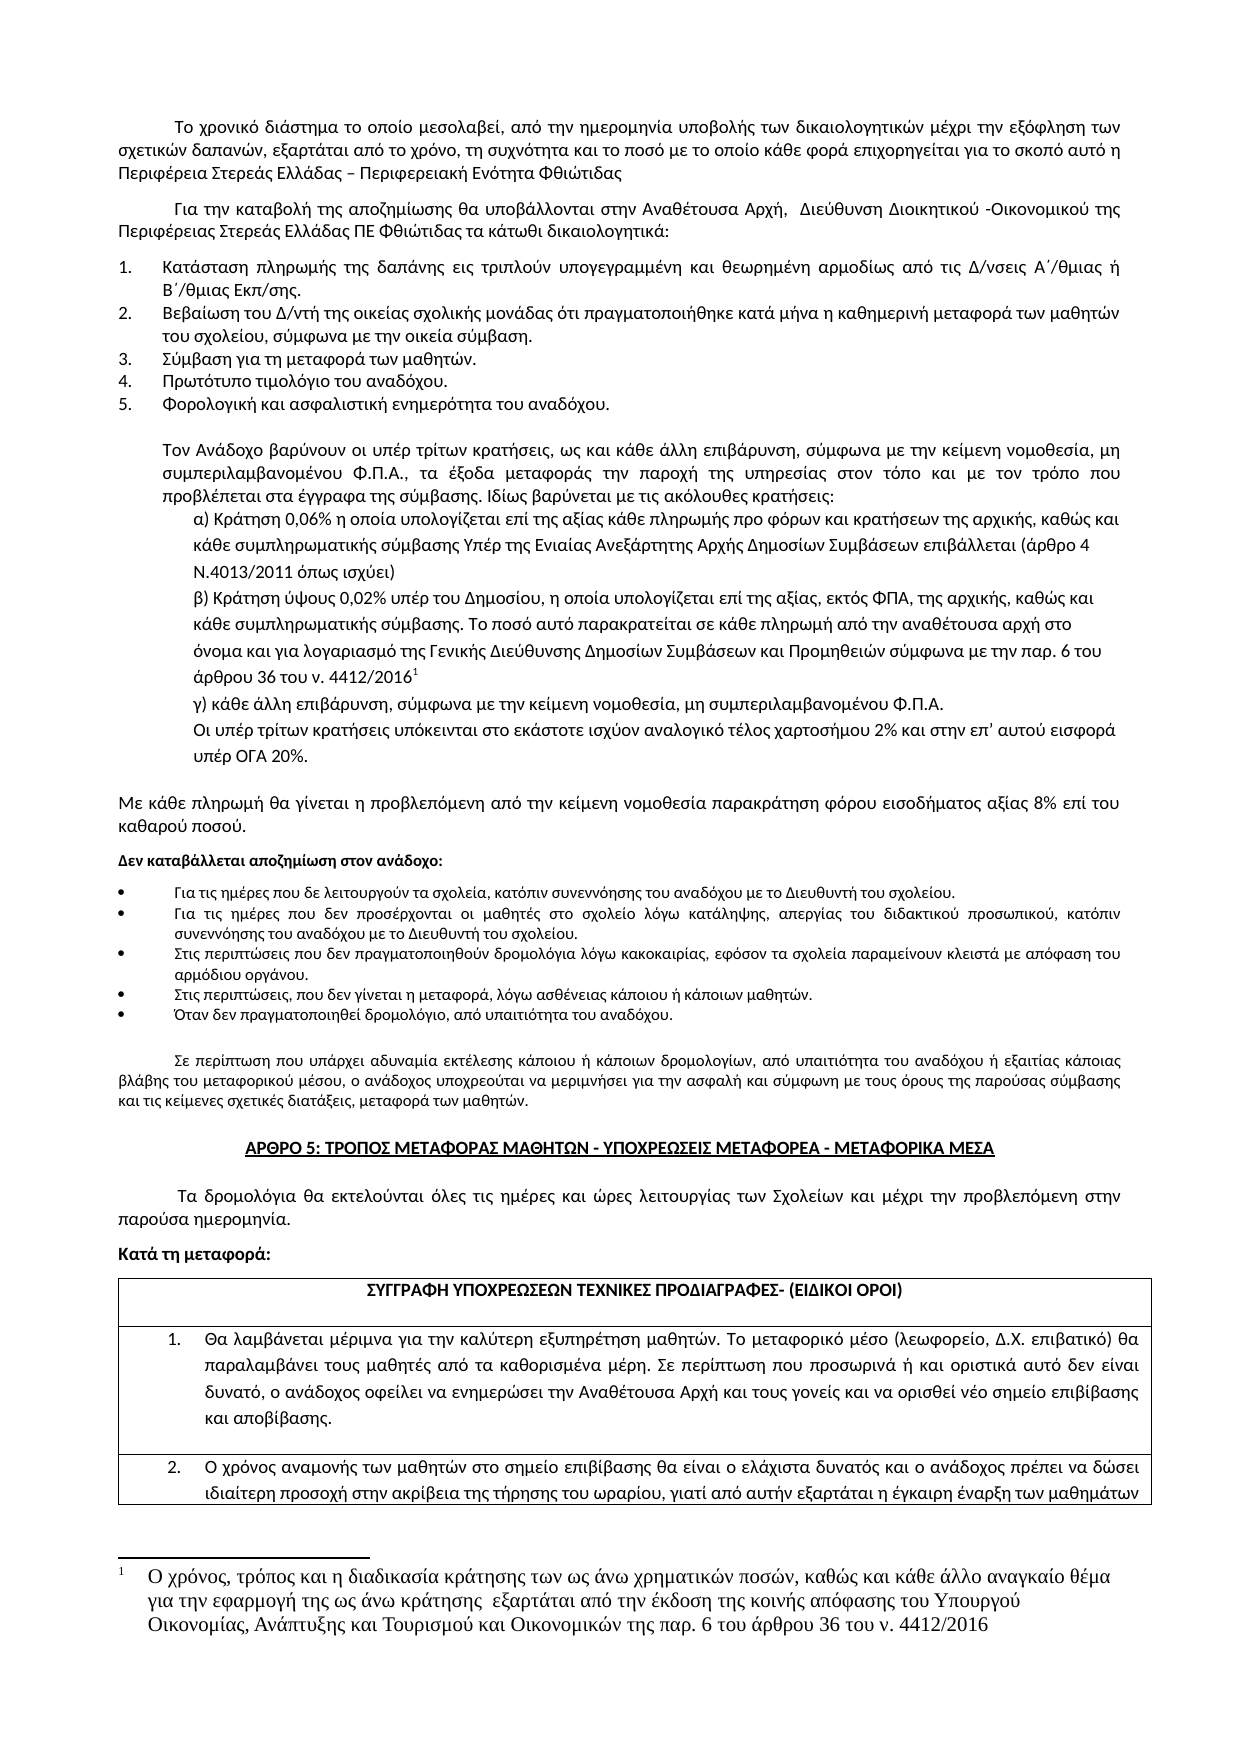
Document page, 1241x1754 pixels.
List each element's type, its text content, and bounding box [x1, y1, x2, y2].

list Σύμβαση για τη μεταφορά των μαθητών. [118, 347, 1122, 370]
text Τα δρομολόγια θα εκτελούνται όλες τις ημέρες και ώρες λειτουργίας των Σχολείων και μέχρι την προβλεπόμενη στην παρούσα ημερομηνία. [118, 1184, 1122, 1229]
text Σε περίπτωση που υπάρχει αδυναμία εκτέλεσης κάποιου ή κάποιων δρομολογίων, από υπαιτιότητα του αναδόχου ή εξαιτίας κάποιας βλάβης του μεταφορικού μέσου, ο ανάδοχος υποχρεούται να μεριμνήσει για την ασφαλή και σύμφωνη με τους όρους της παρούσας σύμβασης και τις κείμενες σχετικές διατάξεις, μεταφορά των μαθητών. [118, 1050, 1122, 1111]
text Δεν καταβάλλεται αποζημίωση στον ανάδοχο: [118, 850, 1122, 870]
text Kατά τη μεταφορά: [118, 1242, 1122, 1265]
list Πρωτότυπο τιμολόγιο του αναδόχου. [118, 370, 1122, 393]
list Οι υπέρ τρίτων κρατήσεις υπόκεινται στο εκάστοτε ισχύον αναλογικό τέλος χαρτοσήμου 2% και στην επ’ αυτού εισφορά υπέρ ΟΓΑ 20%. [193, 718, 1122, 767]
table_header ΣΥΓΓΡΑΦΗ ΥΠΟΧΡΕΩΣΕΩΝ ΤΕΧΝΙΚΕΣ ΠΡΟΔΙΑΓΡΑΦΕΣ- (ΕΙΔΙΚΟΙ ΟΡΟΙ) [119, 1279, 1151, 1326]
list Για τις ημέρες που δε λειτουργούν τα σχολεία, κατόπιν συνεννόησης του αναδόχου με το Διευθυντή του σχολείου. [118, 883, 1122, 903]
text Για την καταβολή της αποζημίωσης θα υποβάλλονται στην Αναθέτουσα Αρχή, Διεύθυνση Διοικητικού -Οικονομικού της Περιφέρειας Στερεάς Ελλάδας ΠΕ Φθιώτιδας τα κάτωθι δικαιολογητικά: [118, 197, 1122, 243]
list Όταν δεν πραγματοποιηθεί δρομολόγιο, από υπαιτιότητα του αναδόχου. [118, 1004, 1122, 1025]
text Toν Ανάδοχο βαρύνουν οι υπέρ τρίτων κρατήσεις, ως και κάθε άλλη επιβάρυνση, σύμφωνα με την κείμενη νομοθεσία, μη συμπεριλαμβανομένου Φ.Π.Α., τα έξοδα μεταφοράς την παροχή της υπηρεσίας στον τόπο και με τον τρόπο που προβλέπεται στα έγγραφα της σύμβασης. Ιδίως βαρύνεται με τις ακόλουθες κρατήσεις: [162, 438, 1122, 507]
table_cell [119, 1455, 1151, 1504]
list Βεβαίωση του Δ/ντή της οικείας σχολικής μονάδας ότι πραγματοποιήθηκε κατά μήνα η καθημερινή μεταφορά των μαθητών του σχολείου, σύμφωνα με την οικεία σύμβαση. [118, 301, 1122, 347]
list Φορολογική και ασφαλιστική ενημερότητα του αναδόχου. [118, 393, 1122, 416]
list Στις περιπτώσεις, που δεν γίνεται η μεταφορά, λόγω ασθένειας κάποιου ή κάποιων μαθητών. [118, 984, 1122, 1004]
text Το χρονικό διάστημα το οποίο μεσολαβεί, από την ημερομηνία υποβολής των δικαιολογητικών μέχρι την εξόφληση των σχετικών δαπανών, εξαρτάται από το χρόνο, τη συχνότητα και το ποσό με το οποίο κάθε φορά επιχορηγείται για το σκοπό αυτό η Περιφέρεια Στερεάς Ελλάδας – Περιφερειακή Ενότητα Φθιώτιδας [118, 116, 1122, 184]
text ΑΡΘΡΟ 5: ΤΡΟΠΟΣ ΜΕΤΑΦΟΡΑΣ ΜΑΘΗΤΩΝ - ΥΠΟΧΡΕΩΣΕΙΣ ΜΕΤΑΦΟΡΕΑ - ΜΕΤΑΦΟΡΙΚΑ ΜΕΣΑ [118, 1136, 1122, 1159]
list γ) κάθε άλλη επιβάρυνση, σύμφωνα με την κείμενη νομοθεσία, μη συμπεριλαμβανομένου Φ.Π.Α. [193, 692, 1122, 714]
list Για τις ημέρες που δεν προσέρχονται οι μαθητές στο σχολείο λόγω κατάληψης, απεργίας του διδακτικού προσωπικού, κατόπιν συνεννόησης του αναδόχου με το Διευθυντή του σχολείου. [118, 903, 1122, 944]
table_cell Θα λαµβάνεται µέριµνα για την καλύτερη εξυπηρέτηση µαθητών. Το µεταφορικό µέσο (λεωφορείο, ∆.Χ. επιβατικό) θα παραλαµβάνει τους µαθητές από τα καθορισµένα µέρη. Σε περίπτωση που προσωρινά ή και οριστικά αυτό δεν είναι δυνατό, ο ανάδοχος οφείλει να ενηµερώσει την Αναθέτουσα Αρχή και τους γονείς και να ορισθεί νέο σηµείο επιβίβασης και αποβίβασης. [119, 1327, 1151, 1454]
list Στις περιπτώσεις που δεν πραγματοποιηθούν δρομολόγια λόγω κακοκαιρίας, εφόσον τα σχολεία παραμείνουν κλειστά με απόφαση του αρμόδιου οργάνου. [118, 944, 1122, 984]
text Με κάθε πληρωμή θα γίνεται η προβλεπόμενη από την κείμενη νομοθεσία παρακράτηση φόρου εισοδήματος αξίας 8% επί του καθαρού ποσού. [118, 792, 1122, 837]
list α) Κράτηση 0,06% η οποία υπολογίζεται επί της αξίας κάθε πληρωμής προ φόρων και κρατήσεων της αρχικής, καθώς και κάθε συμπληρωματικής σύμβασης Υπέρ της Ενιαίας Ανεξάρτητης Αρχής Δημοσίων Συμβάσεων επιβάλλεται (άρθρο 4 Ν.4013/2011 όπως ισχύει) [193, 507, 1122, 583]
list Κατάσταση πληρωμής της δαπάνης εις τριπλούν υπογεγραμμένη και θεωρημένη αρμοδίως από τις Δ/νσεις Α΄/θμιας ή Β΄/θμιας Εκπ/σης. [118, 255, 1122, 301]
list β) Κράτηση ύψους 0,02% υπέρ του Δημοσίου, η οποία υπολογίζεται επί της αξίας, εκτός ΦΠΑ, της αρχικής, καθώς και κάθε συμπληρωματικής σύμβασης. Το ποσό αυτό παρακρατείται σε κάθε πληρωμή από την αναθέτουσα αρχή στο όνομα και για λογαριασμό της Γενικής Διεύθυνσης Δημοσίων Συμβάσεων και Προμηθειών σύμφωνα με την παρ. 6 του άρθρου 36 του ν. 4412/2016 [193, 586, 1122, 688]
